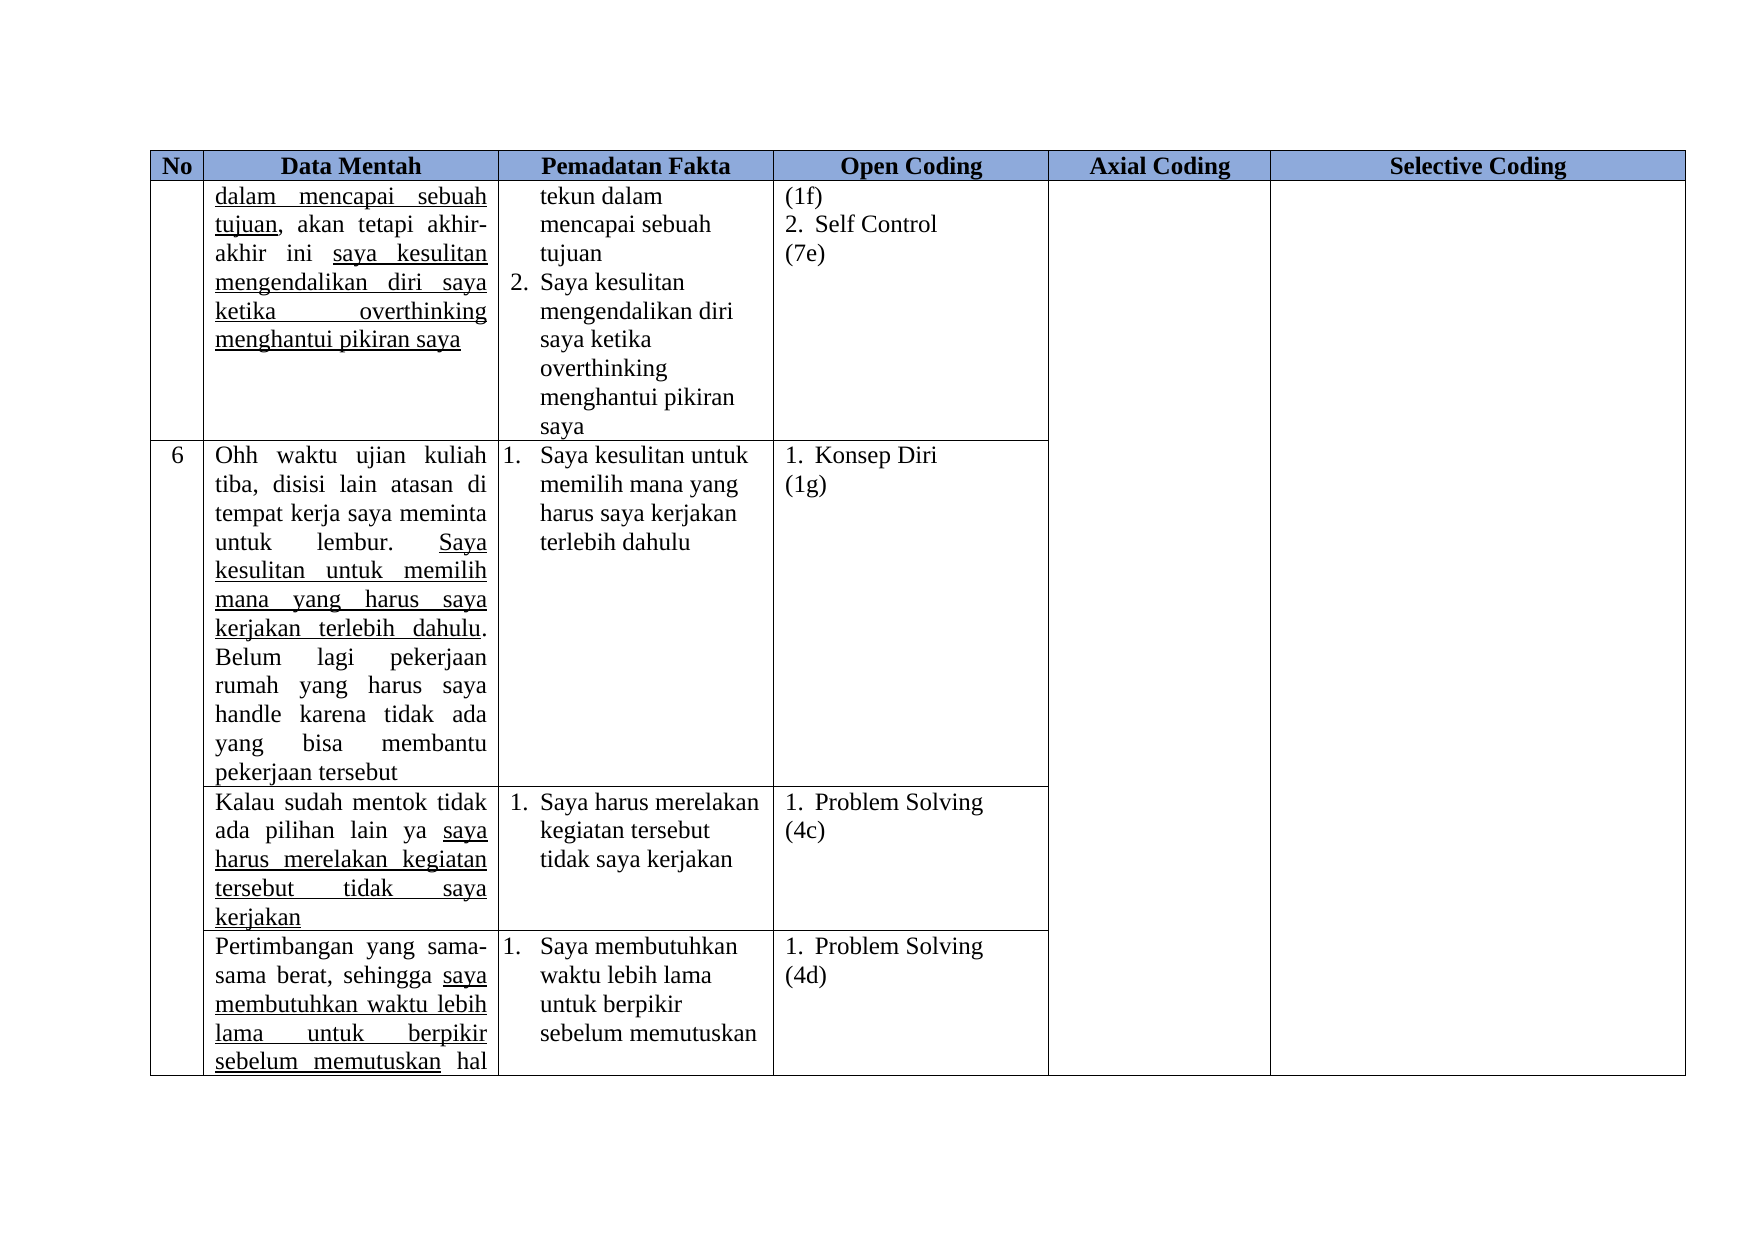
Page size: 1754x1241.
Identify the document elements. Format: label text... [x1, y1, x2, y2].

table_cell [204, 931, 498, 1075]
table_cell Problem Solving (4c) [774, 787, 1048, 930]
table_cell Saya harus merelakan kegiatan tersebut tidak saya kerjakan [499, 787, 773, 930]
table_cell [204, 181, 498, 439]
table_cell 6 [151, 441, 203, 1075]
table_header Pemadatan Fakta [499, 151, 773, 180]
table_header Open Coding [774, 151, 1048, 180]
table_cell Konsep Diri (1g) [774, 441, 1048, 786]
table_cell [499, 181, 773, 439]
table_cell Ohh waktu ujian kuliah tiba, disisi lain atasan di tempat kerja saya meminta untuk lembur. Saya kesulitan untuk memilih mana yang harus saya kerjakan terlebih dahulu. Belum lagi pekerjaan rumah yang harus saya handle karena tidak ada yang bisa membantu pekerjaan tersebut [204, 441, 498, 786]
table_header No [151, 151, 203, 180]
table_header Axial Coding [1049, 151, 1270, 180]
table_cell Konsep Diri (1f) Self Control (7e) [774, 181, 1048, 439]
table_header Data Mentah [204, 151, 498, 180]
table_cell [499, 931, 773, 1075]
table_cell Problem Solving (4d) [774, 931, 1048, 1075]
table_cell Saya kesulitan untuk memilih mana yang harus saya kerjakan terlebih dahulu [499, 441, 773, 786]
table_cell Kalau sudah mentok tidak ada pilihan lain ya saya harus merelakan kegiatan tersebut tidak saya kerjakan [204, 787, 498, 930]
table_header Selective Coding [1271, 151, 1685, 180]
